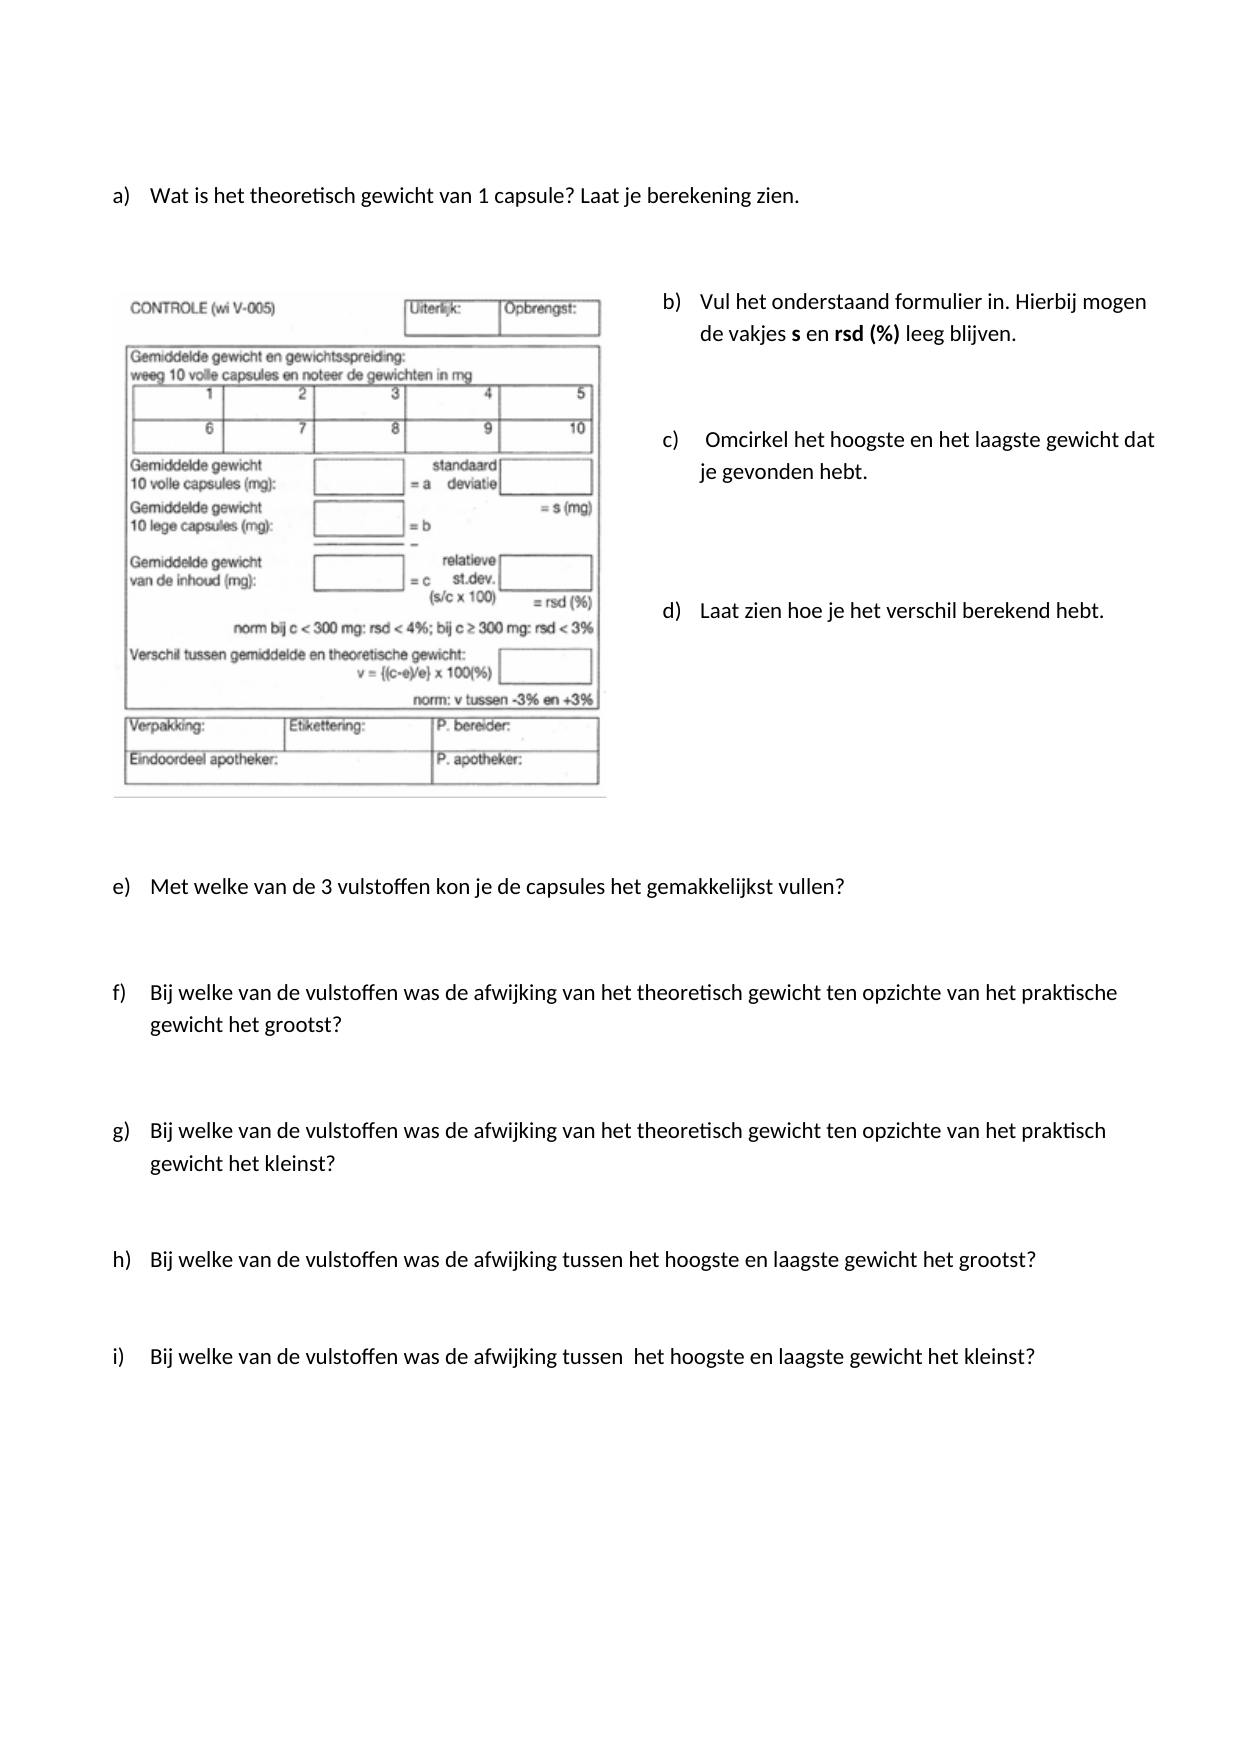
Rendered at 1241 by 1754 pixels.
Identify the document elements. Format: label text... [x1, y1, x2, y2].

list Bij welke van de vulstoffen was de afwijking tussen het hoogste en laagste gewicht het grootst? [112, 1245, 1165, 1273]
list Wat is het theoretisch gewicht van 1 capsule? Laat je berekening zien. [112, 181, 1165, 209]
list Omcirkel het hoogste en het laagste gewicht dat je gevonden hebt. [607, 425, 1165, 486]
list Laat zien hoe je het verschil berekend hebt. [607, 596, 1165, 624]
list Bij welke van de vulstoffen was de afwijking tussen het hoogste en laagste gewicht het kleinst? [112, 1342, 1165, 1370]
list Bij welke van de vulstoffen was de afwijking van het theoretisch gewicht ten opzichte van het praktische gewicht het grootst? [112, 978, 1165, 1038]
list Bij welke van de vulstoffen was de afwijking van het theoretisch gewicht ten opzichte van het praktisch gewicht het kleinst? [112, 1116, 1165, 1177]
list Vul het onderstaand formulier in. Hierbij mogen de vakjes s en rsd (%) leeg blijven. [112, 287, 1165, 347]
list Met welke van de 3 vulstoffen kon je de capsules het gemakkelijkst vullen? [112, 872, 1165, 900]
picture [112, 292, 607, 796]
